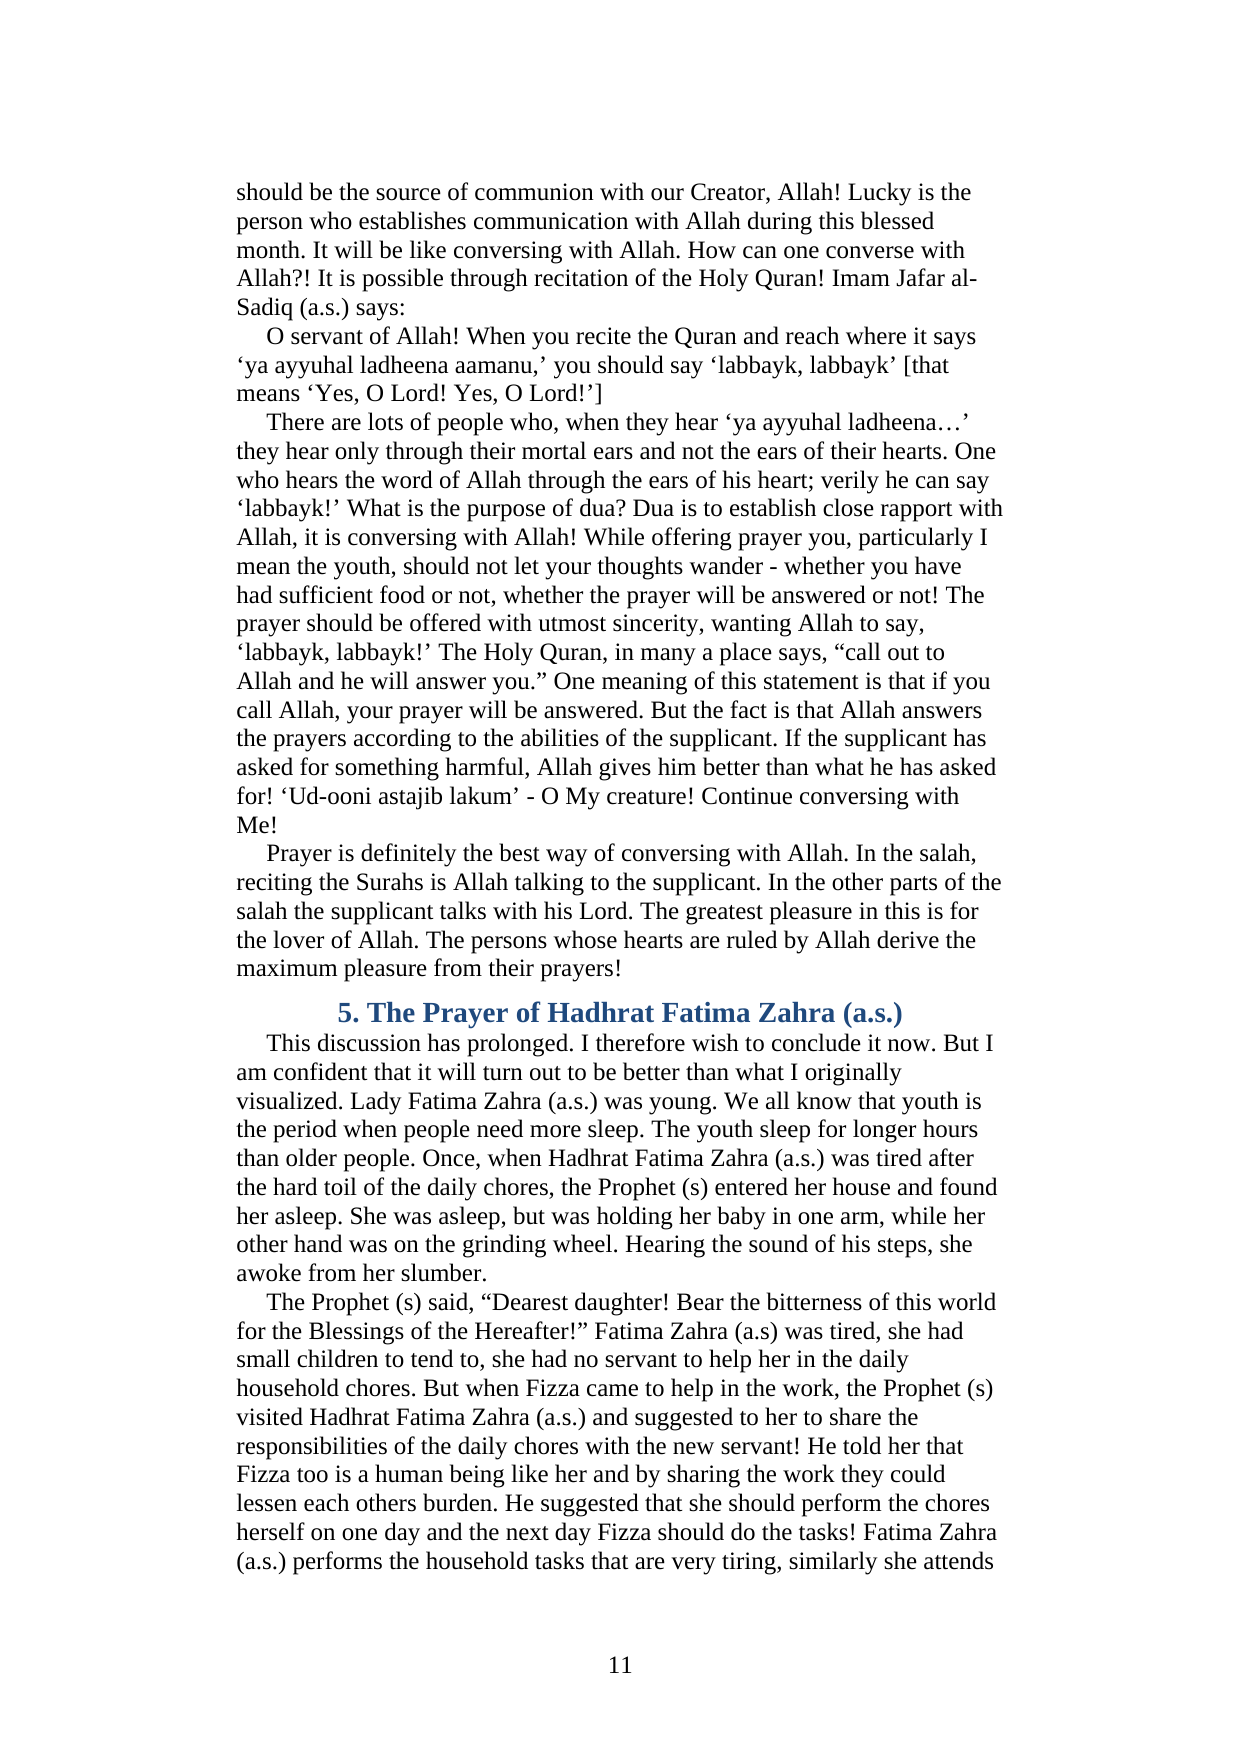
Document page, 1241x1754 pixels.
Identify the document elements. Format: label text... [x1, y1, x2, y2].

text Prayer is definitely the best way of conversing with Allah. In the salah, reciting the Surahs is Allah talking to the supplicant. In the other parts of the salah the supplicant talks with his Lord. The greatest pleasure in this is for the lover of Allah. The persons whose hearts are ruled by Allah derive the maximum pleasure from their prayers! [236, 838, 1004, 982]
text This discussion has prolonged. I therefore wish to conclude it now. But I am confident that it will turn out to be better than what I originally visualized. Lady Fatima Zahra (a.s.) was young. We all know that youth is the period when people need more sleep. The youth sleep for longer hours than older people. Once, when Hadhrat Fatima Zahra (a.s.) was tired after the hard toil of the daily chores, the Prophet (s) entered her house and found her asleep. She was asleep, but was holding her baby in one arm, while her other hand was on the grinding wheel. Hearing the sound of his steps, she awoke from her slumber. [236, 1028, 1004, 1287]
subtitle 5. The Prayer of Hadhrat Fatima Zahra (a.s.) [236, 995, 1004, 1028]
text There are lots of people who, when they hear ‘ya ayyuhal ladheena…’ they hear only through their mortal ears and not the ears of their hearts. One who hears the word of Allah through the ears of his heart; verily he can say ‘labbayk!’ What is the purpose of dua? Dua is to establish close rapport with Allah, it is conversing with Allah! While offering prayer you, particularly I mean the youth, should not let your thoughts wander - whether you have had sufficient food or not, whether the prayer will be answered or not! The prayer should be offered with utmost sincerity, wanting Allah to say, ‘labbayk, labbayk!’ The Holy Quran, in many a place says, “call out to Allah and he will answer you.” One meaning of this statement is that if you call Allah, your prayer will be answered. But the fact is that Allah answers the prayers according to the abilities of the supplicant. If the supplicant has asked for something harmful, Allah gives him better than what he has asked for! ‘Ud-ooni astajib lakum’ - O My creature! Continue conversing with Me! [236, 407, 1004, 838]
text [236, 177, 1004, 321]
text O servant of Allah! When you recite the Quran and reach where it says ‘ya ayyuhal ladheena aamanu,’ you should say ‘labbayk, labbayk’ [that means ‘Yes, O Lord! Yes, O Lord!’] [236, 321, 1004, 407]
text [236, 1287, 1004, 1574]
